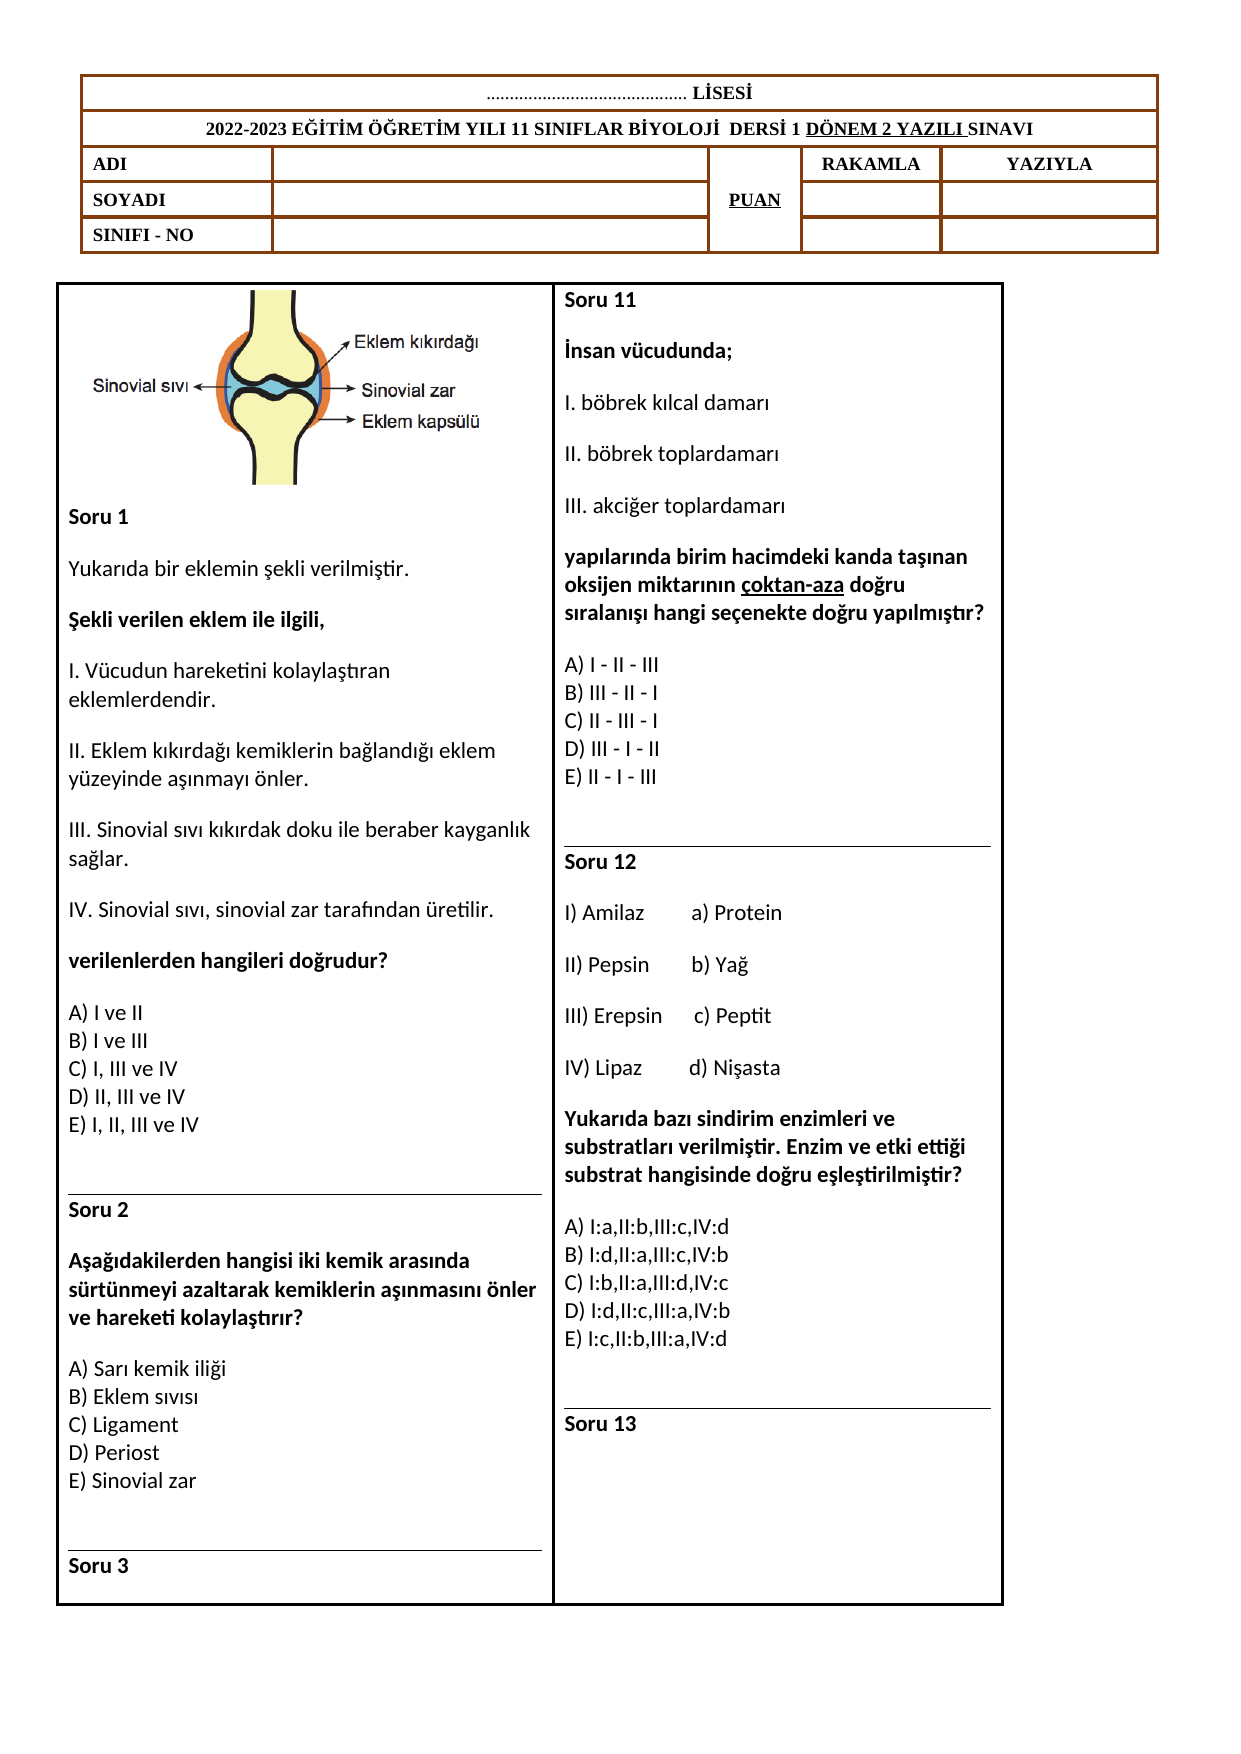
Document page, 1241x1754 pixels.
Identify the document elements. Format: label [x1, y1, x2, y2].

table_header [555, 285, 1001, 1603]
table_header [59, 285, 552, 1603]
picture [68, 285, 506, 503]
